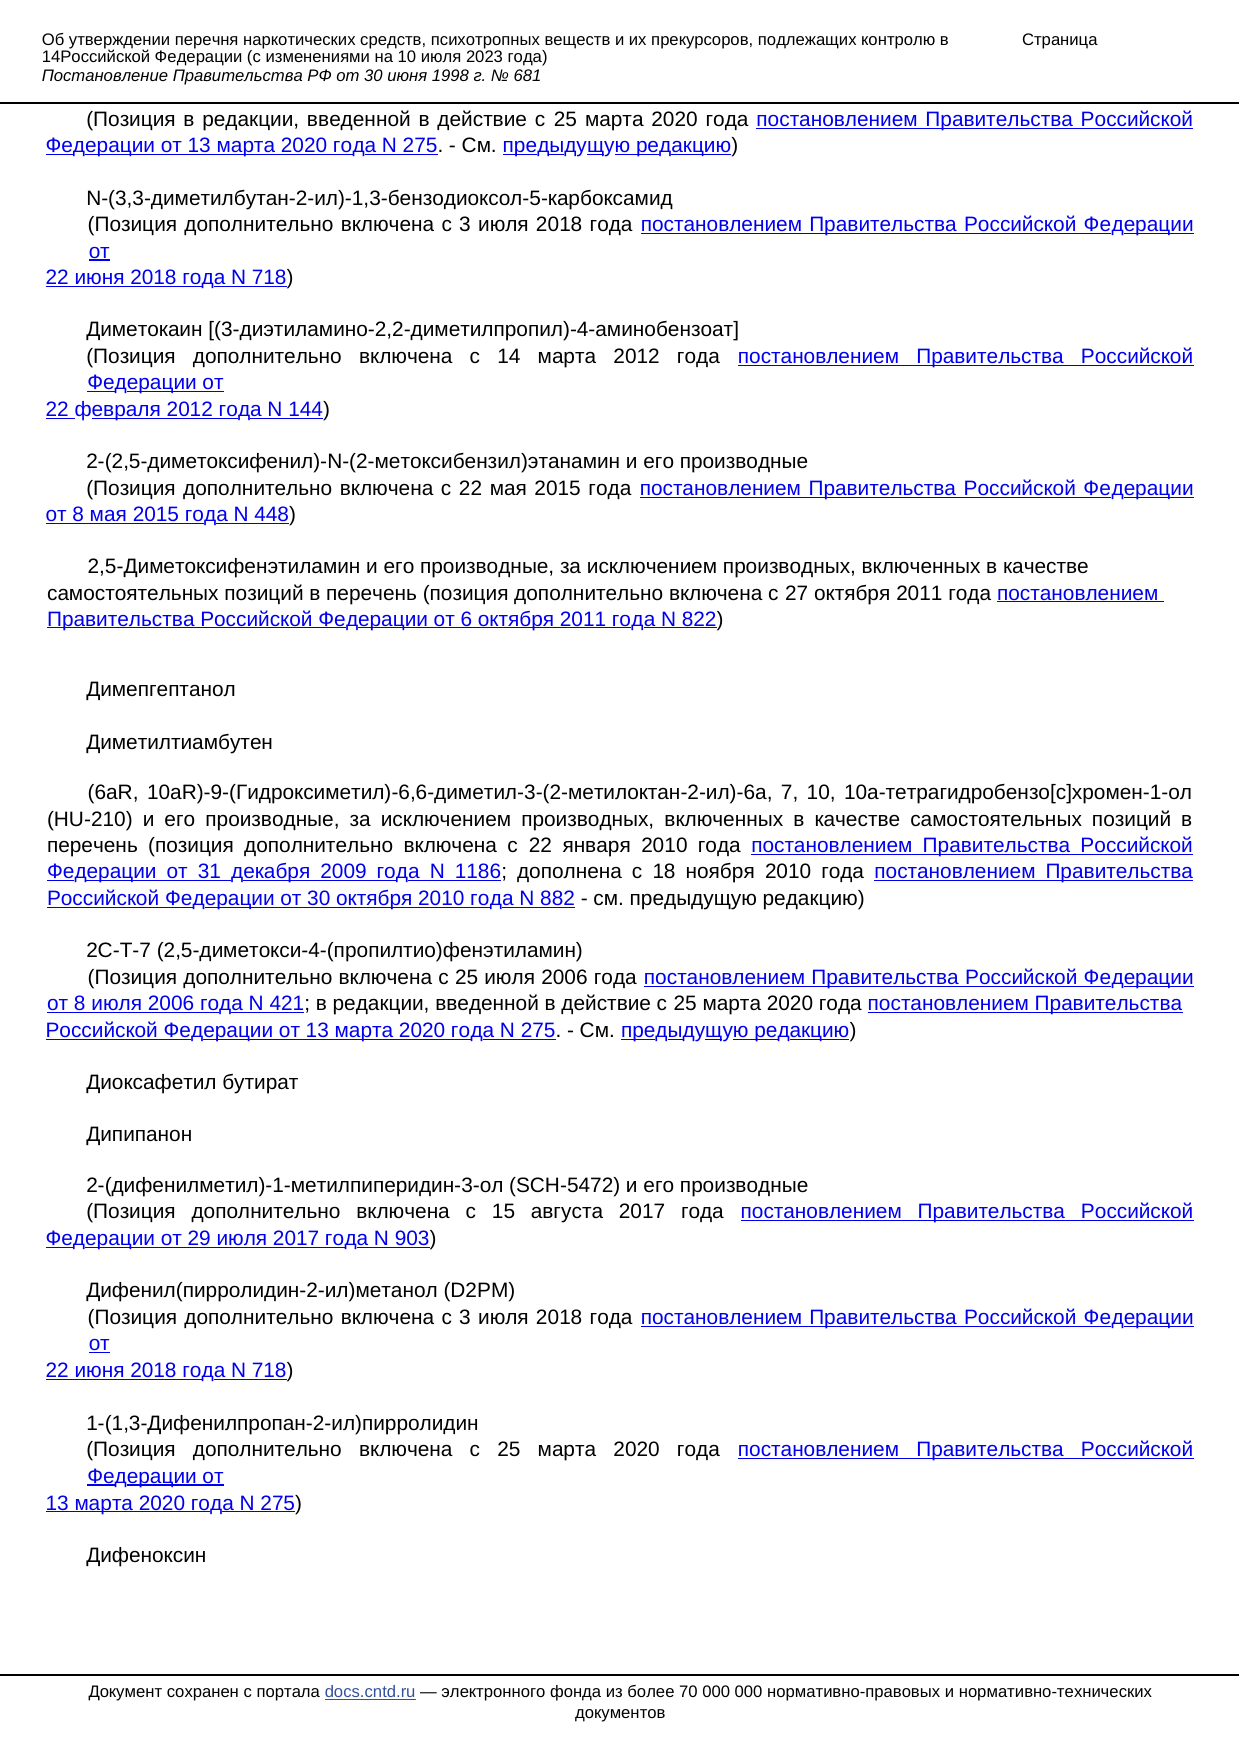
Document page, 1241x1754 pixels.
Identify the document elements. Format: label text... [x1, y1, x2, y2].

text 13 марта 2020 года N 275) [45, 1490, 1193, 1514]
text (Позиция дополнительно включена с 3 июля 2018 года постановлением Правительства Российской Федерации от [87, 212, 1193, 262]
text (Позиция дополнительно включена с 22 мая 2015 года постановлением Правительства Российской Федерации от 8 мая 2015 года N 448) [45, 476, 1193, 526]
text Димепгептанол [86, 677, 1193, 701]
text 22 февраля 2012 года N 144) [45, 397, 1193, 421]
text 1-(1,3-Дифенилпропан-2-ил)пирролидин [86, 1410, 1193, 1434]
text Диоксафетил бутират [86, 1070, 1193, 1094]
text Диметилтиамбутен [86, 729, 1193, 753]
text 2-(дифенилметил)-1-метилпиперидин-3-ол (SCH-5472) и его производные [86, 1173, 1193, 1197]
text N-(3,3-диметилбутан-2-ил)-1,3-бензодиоксол-5-карбоксамид [86, 185, 1193, 209]
text (Позиция дополнительно включена с 15 августа 2017 года постановлением Правительства Российской Федерации от 29 июля 2017 года N 903) [45, 1199, 1193, 1250]
text 2,5-Диметоксифенэтиламин и его производные, за исключением производных, включенных в качестве самостоятельных позиций в перечень (позиция дополнительно включена с 27 октября 2011 года постановлением Правительства Российской Федерации от 6 октября 2011 года N 822) [47, 554, 1195, 630]
text (Позиция в редакции, введенной в действие с 25 марта 2020 года постановлением Правительства Российской Федерации от 13 марта 2020 года N 275. - См. предыдущую редакцию) [45, 87, 1193, 157]
text Дифенил(пирролидин-2-ил)метанол (D2PM) [86, 1278, 1193, 1302]
text Дифеноксин [86, 1542, 1193, 1566]
text Диметокаин [(3-диэтиламино-2,2-диметилпропил)-4-аминобензоат] [86, 317, 1193, 341]
text (6aR, 10аR)-9-(Гидроксиметил)-6,6-диметил-3-(2-метилоктан-2-ил)-6а, 7, 10, 10а-тетрагидробензо[с]хромен-1-ол (HU-210) и его производные, за исключением производных, включенных в качестве самостоятельных позиций в перечень (позиция дополнительно включена с 22 января 2010 года постановлением Правительства Российской Федерации от 31 декабря 2009 года N 1186; дополнена с 18 ноября 2010 года постановлением Правительства Российской Федерации от 30 октября 2010 года N 882 - см. предыдущую редакцию) [47, 780, 1193, 909]
text 22 июня 2018 года N 718) [45, 1358, 1193, 1382]
text (Позиция дополнительно включена с 25 июля 2006 года постановлением Правительства Российской Федерации от 8 июля 2006 года N 421; в редакции, введенной в действие с 25 марта 2020 года постановлением Правительства [47, 964, 1193, 1015]
text (Позиция дополнительно включена с 25 марта 2020 года постановлением Правительства Российской Федерации от [86, 1437, 1193, 1487]
text 2С-Т-7 (2,5-диметокси-4-(пропилтио)фенэтиламин) [86, 938, 1193, 962]
text (Позиция дополнительно включена с 14 марта 2012 года постановлением Правительства Российской Федерации от [86, 344, 1193, 394]
text Дипипанон [86, 1122, 1193, 1146]
text 22 июня 2018 года N 718) [45, 265, 1193, 289]
text Российской Федерации от 13 марта 2020 года N 275. - См. предыдущую редакцию) [45, 1018, 1193, 1042]
text 2-(2,5-диметоксифенил)-N-(2-метоксибензил)этанамин и его производные [86, 449, 1193, 473]
text (Позиция дополнительно включена с 3 июля 2018 года постановлением Правительства Российской Федерации от [87, 1305, 1193, 1355]
